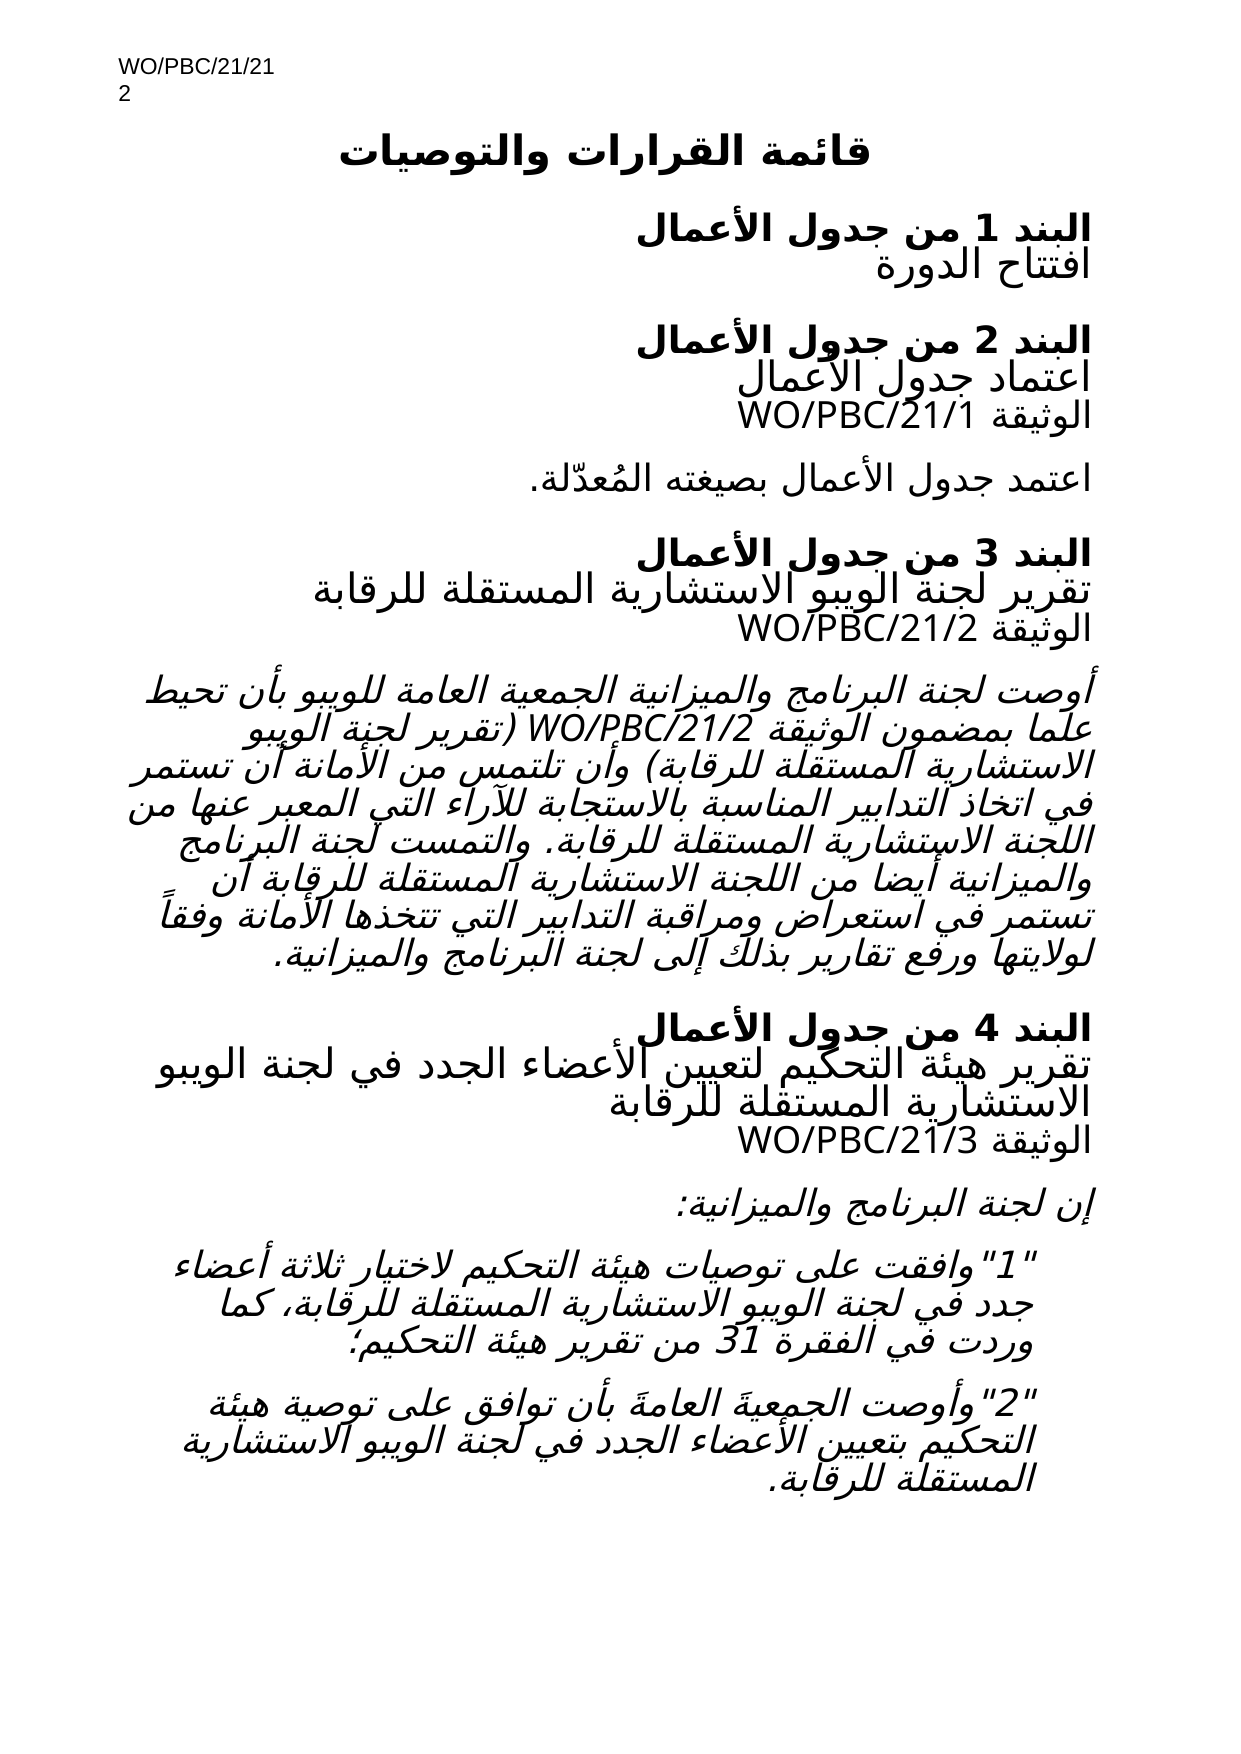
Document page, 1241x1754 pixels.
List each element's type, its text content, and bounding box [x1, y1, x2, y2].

text افتتاح الدورة [118, 249, 1092, 286]
text قائمة القرارات والتوصيات [118, 132, 1092, 174]
text الوثيقة WO/PBC/21/3 [118, 1124, 1075, 1161]
text الوثيقة WO/PBC/21/3 [1060, 1124, 1092, 1161]
text الوثيقة WO/PBC/21/2 [118, 611, 1092, 649]
text الوثيقة WO/PBC/21/1 [1060, 399, 1092, 436]
text أوصت لجنة البرنامج والميزانية الجمعية العامة للويبو بأن تحيط علما بمضمون الوثيقة WO/PBC/21/2 (تقرير لجنة الويبو الاستشارية المستقلة للرقابة) وأن تلتمس من الأمانة أن تستمر في اتخاذ التدابير المناسبة بالاستجابة للآراء التي المعبر عنها من اللجنة الاستشارية المستقلة للرقابة. والتمست لجنة البرنامج والميزانية أيضا من اللجنة الاستشارية المستقلة للرقابة أن تستمر في استعراض ومراقبة التدابير التي تتخذها الأمانة وفقاً لولايتها ورفع تقارير بذلك إلى لجنة البرنامج والميزانية. [118, 674, 1092, 974]
text "2" وأوصت الجمعيةَ العامةَ بأن توافق على توصية هيئة التحكيم بتعيين الأعضاء الجدد في لجنة الويبو الاستشارية المستقلة للرقابة. [118, 1386, 1033, 1499]
text تقرير هيئة التحكيم لتعيين الأعضاء الجدد في لجنة الويبو الاستشارية المستقلة للرقابة [118, 1049, 1092, 1124]
text تقرير لجنة الويبو الاستشارية المستقلة للرقابة [118, 574, 406, 611]
text "1" وافقت على توصيات هيئة التحكيم لاختيار ثلاثة أعضاء جدد في لجنة الويبو الاستشارية المستقلة للرقابة، كما وردت في الفقرة 31 من تقرير هيئة التحكيم؛ [118, 1249, 1033, 1361]
text البند 1 من جدول الأعمال [118, 211, 1092, 249]
text البند 2 من جدول الأعمال [118, 324, 1092, 361]
text البند 3 من جدول الأعمال [118, 536, 1092, 574]
text تقرير لجنة الويبو الاستشارية المستقلة للرقابة [388, 574, 881, 611]
text إن لجنة البرنامج والميزانية: [118, 1186, 1092, 1224]
text البند 4 من جدول الأعمال [118, 1011, 1092, 1049]
text اعتمد جدول الأعمال بصيغته المُعدّلة. [118, 461, 1092, 499]
text تقرير لجنة الويبو الاستشارية المستقلة للرقابة [866, 574, 1092, 611]
text اعتماد جدول الأعمال [118, 361, 1092, 399]
text الوثيقة WO/PBC/21/1 [118, 399, 1075, 436]
